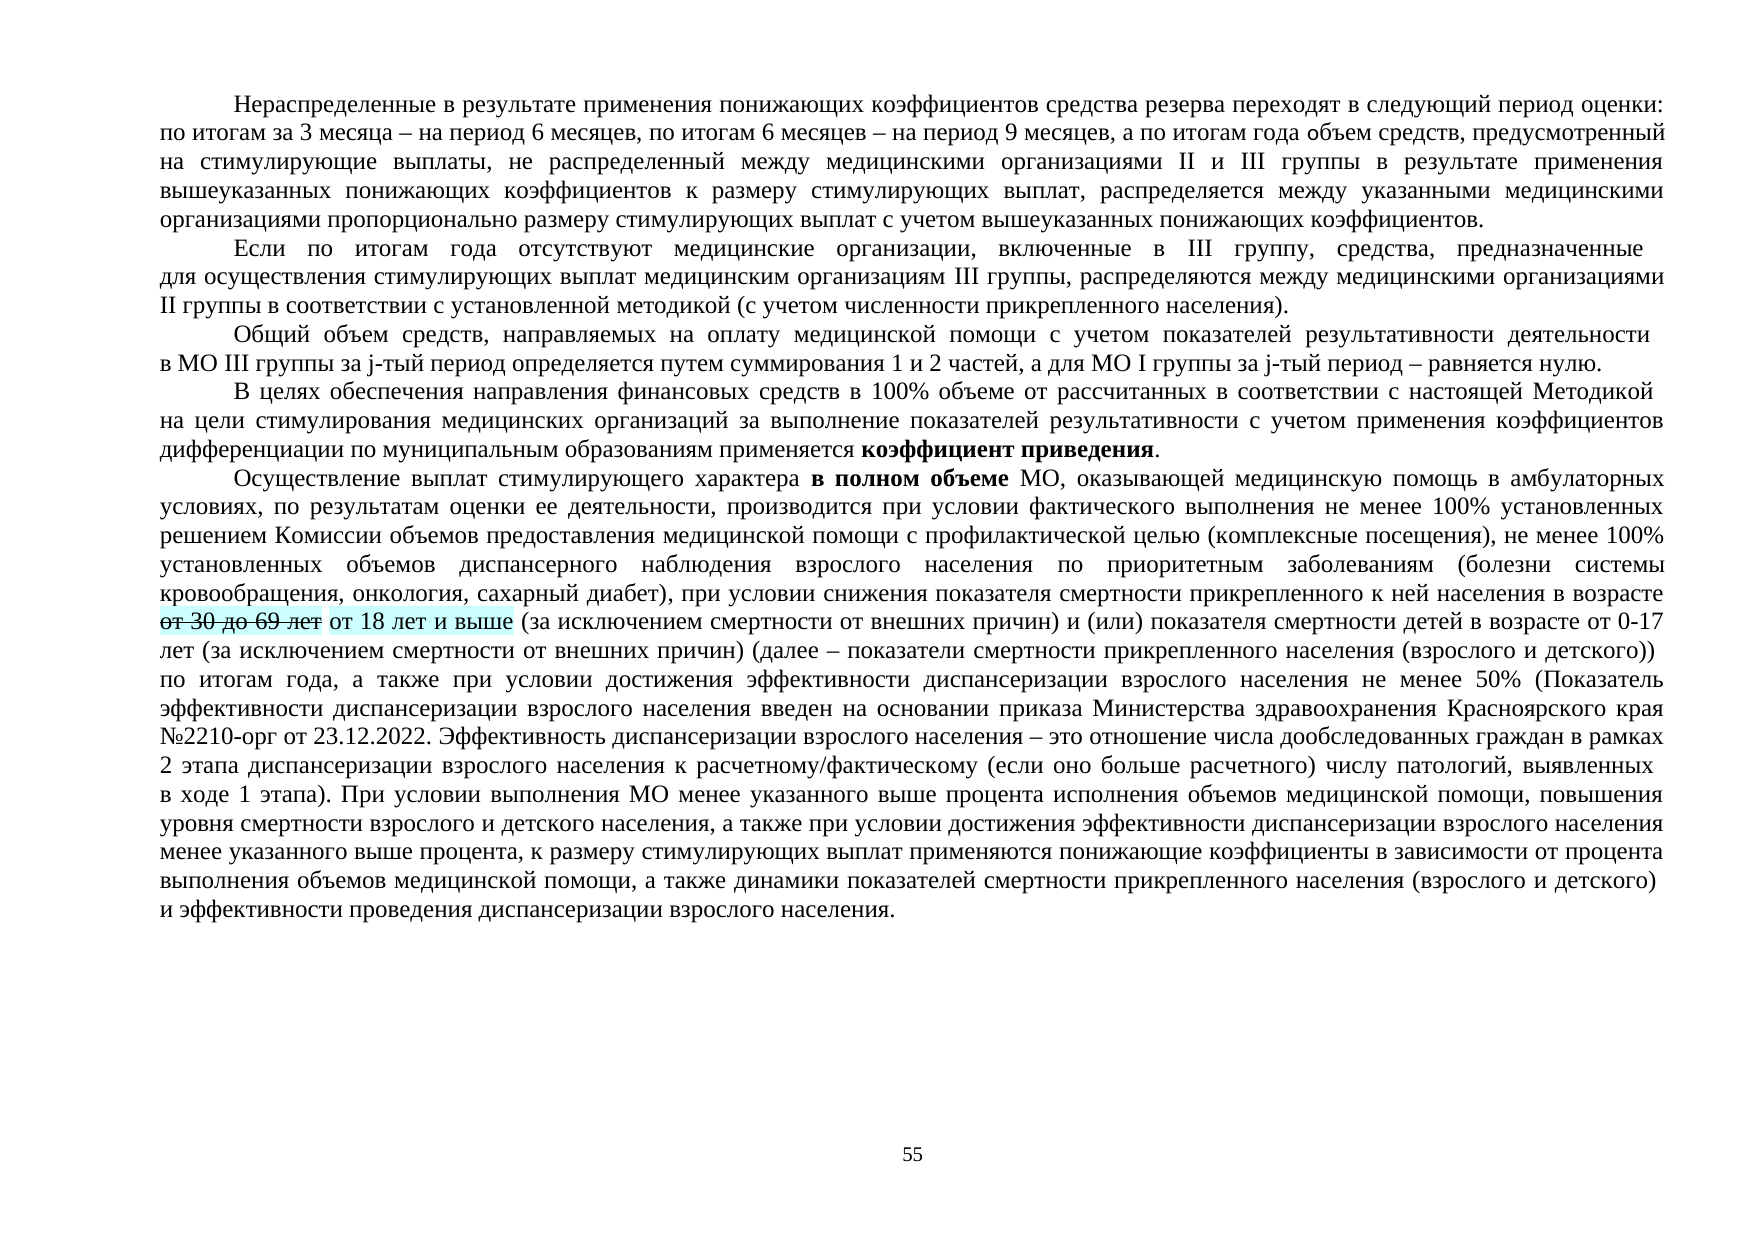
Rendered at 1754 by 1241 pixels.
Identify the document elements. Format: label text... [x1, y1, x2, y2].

text В целях обеспечения направления финансовых средств в 100% объеме от рассчитанных в соответствии с настоящей Методикой на цели стимулирования медицинских организаций за выполнение показателей результативности с учетом применения коэффициентов дифференциации по муниципальным образованиям применяется коэффициент приведения. [159, 376, 1665, 463]
text Общий объем средств, направляемых на оплату медицинской помощи с учетом показателей результативности деятельности в МО III группы за j-тый период определяется путем суммирования 1 и 2 частей, а для МО I группы за j-тый период – равняется нулю. [159, 319, 1665, 376]
text Осуществление выплат стимулирующего характера в полном объеме МО, оказывающей медицинскую помощь в амбулаторных условиях, по результатам оценки ее деятельности, производится при условии фактического выполнения не менее 100% установленных решением Комиссии объемов предоставления медицинской помощи с профилактической целью (комплексные посещения), не менее 100% установленных объемов диспансерного наблюдения взрослого населения по приоритетным заболеваниям (болезни системы кровообращения, онкология, сахарный диабет), при условии снижения показателя смертности прикрепленного к ней населения в возрасте от 30 до 69 лет от 18 лет и выше (за исключением смертности от внешних причин) и (или) показателя смертности детей в возрасте от 0-17 лет (за исключением смертности от внешних причин) (далее – показатели смертности прикрепленного населения (взрослого и детского)) по итогам года, а также при условии достижения эффективности диспансеризации взрослого населения не менее 50% (Показатель эффективности диспансеризации взрослого населения введен на основании приказа Министерства здравоохранения Красноярского края №2210-орг от 23.12.2022. Эффективность диспансеризации взрослого населения – это отношение числа дообследованных граждан в рамках 2 этапа диспансеризации взрослого населения к расчетному/фактическому (если оно больше расчетного) числу патологий, выявленных в ходе 1 этапа). При условии выполнения МО менее указанного выше процента исполнения объемов медицинской помощи, повышения уровня смертности взрослого и детского населения, а также при условии достижения эффективности диспансеризации взрослого населения менее указанного выше процента, к размеру стимулирующих выплат применяются понижающие коэффициенты в зависимости от процента выполнения объемов медицинской помощи, а также динамики показателей смертности прикрепленного населения (взрослого и детского) и эффективности проведения диспансеризации взрослого населения. [159, 463, 1665, 923]
text Нераспределенные в результате применения понижающих коэффициентов средства резерва переходят в следующий период оценки: по итогам за 3 месяца – на период 6 месяцев, по итогам 6 месяцев – на период 9 месяцев, а по итогам года объем средств, предусмотренный на стимулирующие выплаты, не распределенный между медицинскими организациями II и III группы в результате применения вышеуказанных понижающих коэффициентов к размеру стимулирующих выплат, распределяется между указанными медицинскими организациями пропорционально размеру стимулирующих выплат с учетом вышеуказанных понижающих коэффициентов. [159, 89, 1665, 233]
text Если по итогам года отсутствуют медицинские организации, включенные в III группу, средства, предназначенные для осуществления стимулирующих выплат медицинским организациям III группы, распределяются между медицинскими организациями II группы в соответствии с установленной методикой (с учетом численности прикрепленного населения). [159, 233, 1665, 319]
